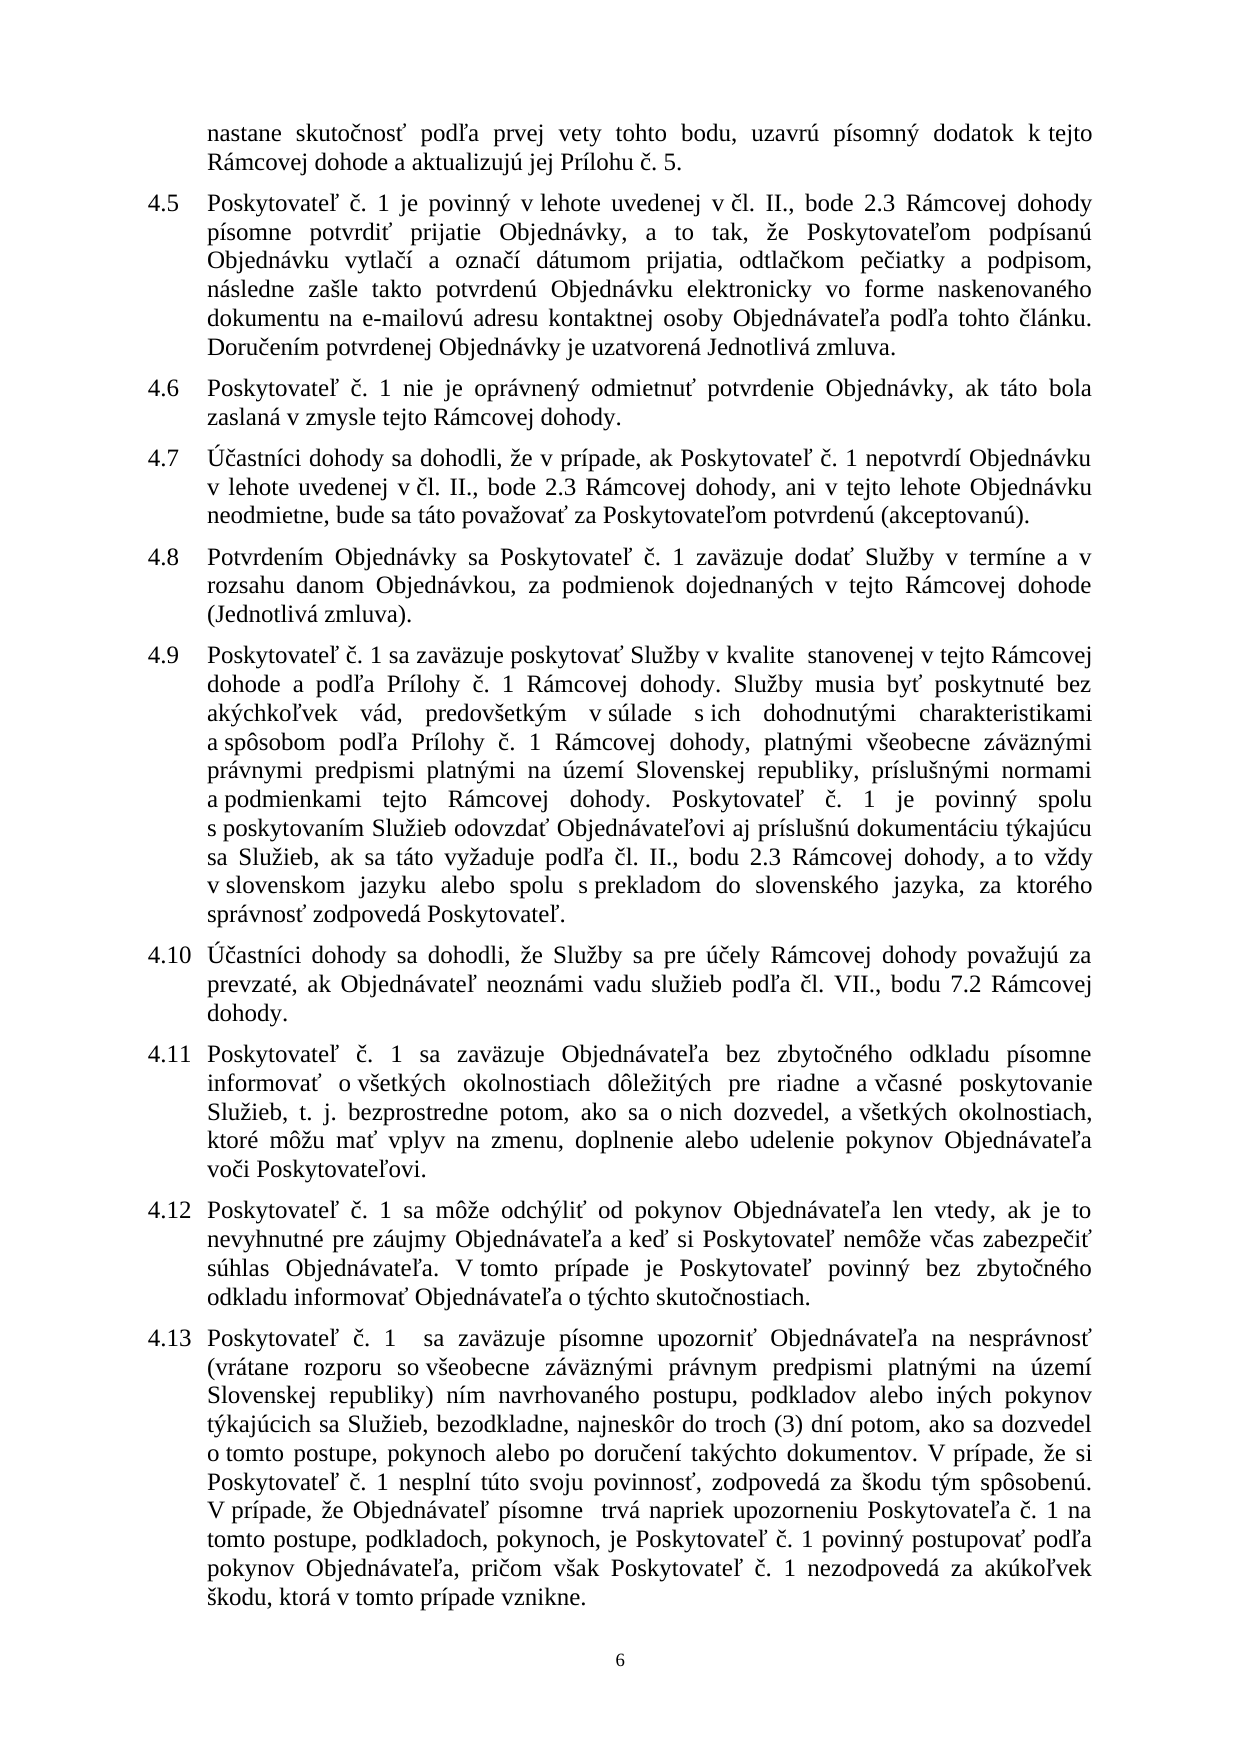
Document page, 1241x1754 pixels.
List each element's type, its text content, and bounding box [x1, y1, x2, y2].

list Účastníci dohody sa dohodli, že Služby sa pre účely Rámcovej dohody považujú za prevzaté, ak Objednávateľ neoznámi vadu služieb podľa čl. VII., bodu 7.2 Rámcovej dohody. [148, 941, 1092, 1027]
list Poskytovateľ č. 1 je povinný v lehote uvedenej v čl. II., bode 2.3 Rámcovej dohody písomne potvrdiť prijatie Objednávky, a to tak, že Poskytovateľom podpísanú Objednávku vytlačí a označí dátumom prijatia, odtlačkom pečiatky a podpisom, následne zašle takto potvrdenú Objednávku elektronicky vo forme naskenovaného dokumentu na e-mailovú adresu kontaktnej osoby Objednávateľa podľa tohto článku. Doručením potvrdenej Objednávky je uzatvorená Jednotlivá zmluva. [148, 188, 1092, 361]
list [148, 118, 1092, 176]
list Poskytovateľ č. 1 sa zaväzuje písomne upozorniť Objednávateľa na nesprávnosť (vrátane rozporu so všeobecne záväznými právnym predpismi platnými na území Slovenskej republiky) ním navrhovaného postupu, podkladov alebo iných pokynov týkajúcich sa Služieb, bezodkladne, najneskôr do troch (3) dní potom, ako sa dozvedel o tomto postupe, pokynoch alebo po doručení takýchto dokumentov. V prípade, že si Poskytovateľ č. 1 nesplní túto svoju povinnosť, zodpovedá za škodu tým spôsobenú. V prípade, že Objednávateľ písomne trvá napriek upozorneniu Poskytovateľa č. 1 na tomto postupe, podkladoch, pokynoch, je Poskytovateľ č. 1 povinný postupovať podľa pokynov Objednávateľa, pričom však Poskytovateľ č. 1 nezodpovedá za akúkoľvek škodu, ktorá v tomto prípade vznikne. [148, 1323, 1092, 1611]
list Poskytovateľ č. 1 sa zaväzuje poskytovať Služby v kvalite stanovenej v tejto Rámcovej dohode a podľa Prílohy č. 1 Rámcovej dohody. Služby musia byť poskytnuté bez akýchkoľvek vád, predovšetkým v súlade s ich dohodnutými charakteristikami a spôsobom podľa Prílohy č. 1 Rámcovej dohody, platnými všeobecne záväznými právnymi predpismi platnými na území Slovenskej republiky, príslušnými normami a podmienkami tejto Rámcovej dohody. Poskytovateľ č. 1 je povinný spolu s poskytovaním Služieb odovzdať Objednávateľovi aj príslušnú dokumentáciu týkajúcu sa Služieb, ak sa táto vyžaduje podľa čl. II., bodu 2.3 Rámcovej dohody, a to vždy v slovenskom jazyku alebo spolu s prekladom do slovenského jazyka, za ktorého správnosť zodpovedá Poskytovateľ. [148, 641, 1092, 928]
list Poskytovateľ č. 1 sa môže odchýliť od pokynov Objednávateľa len vtedy, ak je to nevyhnutné pre záujmy Objednávateľa a keď si Poskytovateľ nemôže včas zabezpečiť súhlas Objednávateľa. V tomto prípade je Poskytovateľ povinný bez zbytočného odkladu informovať Objednávateľa o týchto skutočnostiach. [148, 1196, 1092, 1311]
list Poskytovateľ č. 1 sa zaväzuje Objednávateľa bez zbytočného odkladu písomne informovať o všetkých okolnostiach dôležitých pre riadne a včasné poskytovanie Služieb, t. j. bezprostredne potom, ako sa o nich dozvedel, a všetkých okolnostiach, ktoré môžu mať vplyv na zmenu, doplnenie alebo udelenie pokynov Objednávateľa voči Poskytovateľovi. [148, 1039, 1092, 1183]
list Potvrdením Objednávky sa Poskytovateľ č. 1 zaväzuje dodať Služby v termíne a v rozsahu danom Objednávkou, za podmienok dojednaných v tejto Rámcovej dohode (Jednotlivá zmluva). [148, 542, 1092, 628]
list Poskytovateľ č. 1 nie je oprávnený odmietnuť potvrdenie Objednávky, ak táto bola zaslaná v zmysle tejto Rámcovej dohody. [148, 373, 1092, 431]
list Účastníci dohody sa dohodli, že v prípade, ak Poskytovateľ č. 1 nepotvrdí Objednávku v lehote uvedenej v čl. II., bode 2.3 Rámcovej dohody, ani v tejto lehote Objednávku neodmietne, bude sa táto považovať za Poskytovateľom potvrdenú (akceptovanú). [148, 443, 1092, 529]
